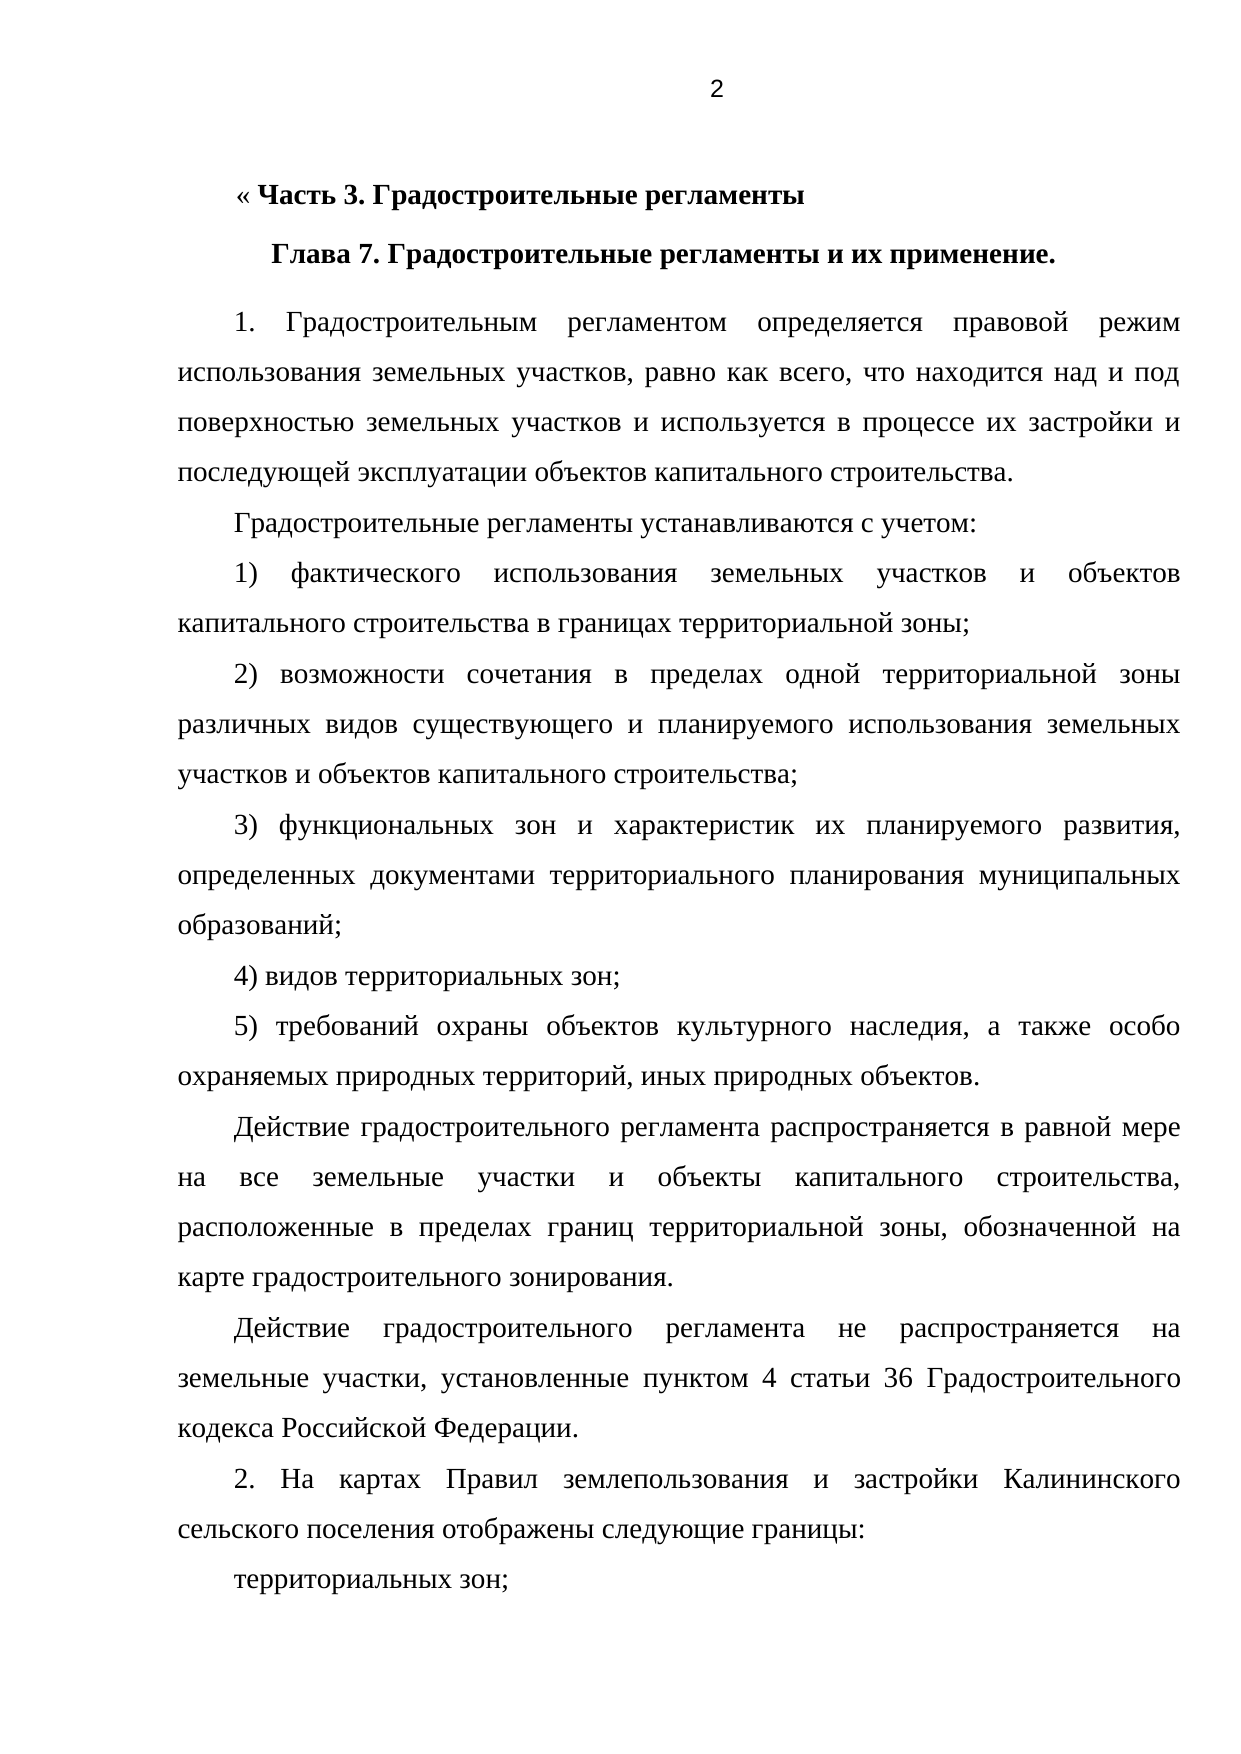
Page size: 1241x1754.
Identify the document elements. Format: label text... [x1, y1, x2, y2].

text Градостроительные регламенты устанавливаются с учетом: [177, 505, 1181, 538]
text 1) фактического использования земельных участков и объектов капитального строительства в границах территориальной зоны; [177, 555, 1181, 639]
text 5) требований охраны объектов культурного наследия, а также особо охраняемых природных территорий, иных природных объектов. [177, 1008, 1181, 1092]
text 2) возможности сочетания в пределах одной территориальной зоны различных видов существующего и планируемого использования земельных участков и объектов капитального строительства; [177, 656, 1181, 790]
text « Часть 3. Градостроительные регламенты [177, 177, 1190, 211]
text 2. На картах Правил землепользования и застройки Калининского сельского поселения отображены следующие границы: [177, 1461, 1181, 1545]
text 4) видов территориальных зон; [177, 958, 1181, 991]
text 1. Градостроительным регламентом определяется правовой режим использования земельных участков, равно как всего, что находится над и под поверхностью земельных участков и используется в процессе их застройки и последующей эксплуатации объектов капитального строительства. [177, 304, 1181, 488]
text Действие градостроительного регламента распространяется в равной мере на все земельные участки и объекты капитального строительства, расположенные в пределах границ территориальной зоны, обозначенной на карте градостроительного зонирования. [177, 1109, 1181, 1293]
text 3) функциональных зон и характеристик их планируемого развития, определенных документами территориального планирования муниципальных образований; [177, 807, 1181, 941]
text Глава 7. Градостроительные регламенты и их применение. [177, 237, 1181, 270]
text территориальных зон; [177, 1561, 1181, 1595]
text Действие градостроительного регламента не распространяется на земельные участки, установленные пунктом 4 статьи 36 Градостроительного кодекса Российской Федерации. [177, 1310, 1181, 1444]
